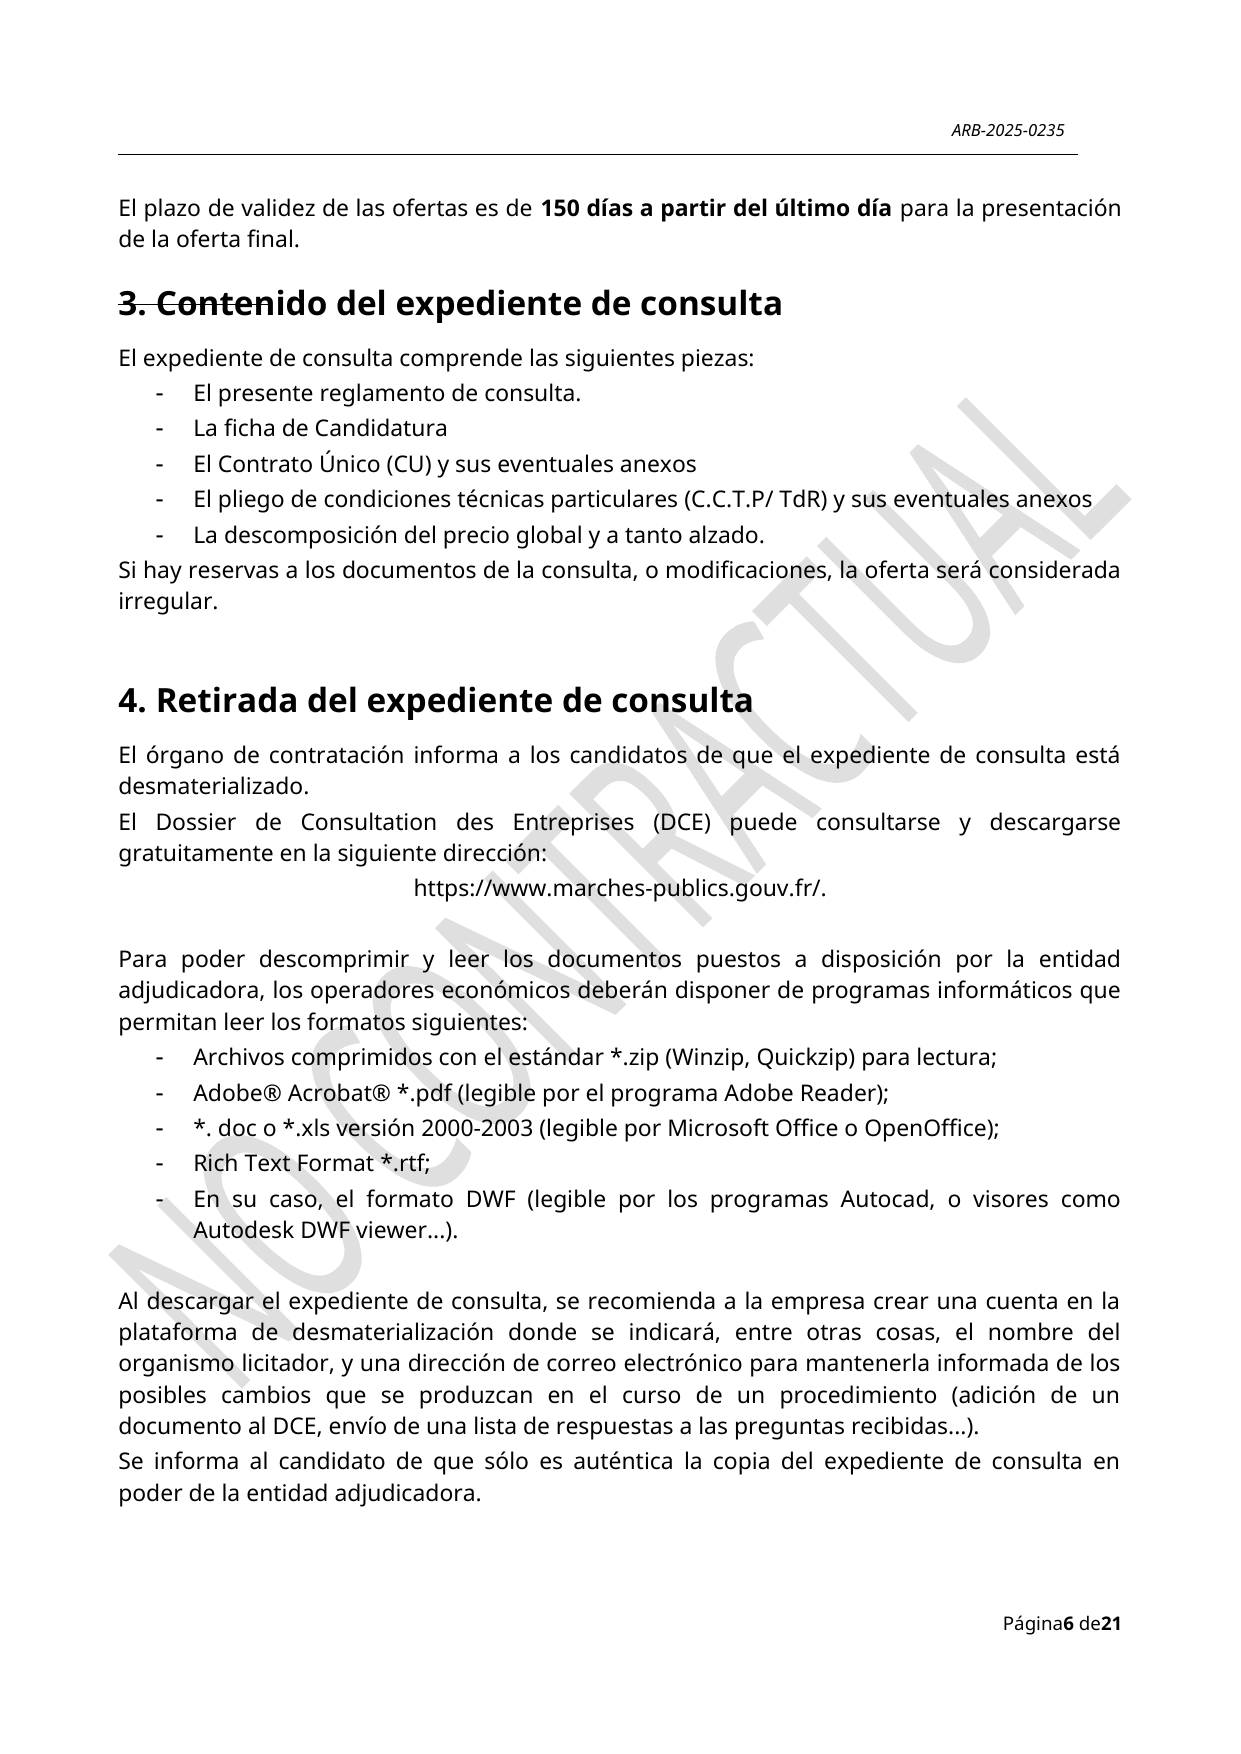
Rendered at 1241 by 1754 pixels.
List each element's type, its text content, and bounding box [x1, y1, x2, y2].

list La descomposición del precio global y a tanto alzado. [156, 519, 1122, 550]
list Rich Text Format *.rtf; [156, 1147, 1122, 1179]
list Adobe® Acrobat® *.pdf (legible por el programa Adobe Reader); [156, 1077, 1122, 1108]
text Si hay reservas a los documentos de la consulta, o modificaciones, la oferta será considerada irregular. [118, 554, 1122, 617]
list La ficha de Candidatura [156, 412, 1122, 444]
text Se informa al candidato de que sólo es auténtica la copia del expediente de consulta en poder de la entidad adjudicadora. [118, 1445, 1122, 1508]
list El pliego de condiciones técnicas particulares (C.C.T.P/ TdR) y sus eventuales anexos [156, 483, 1122, 514]
text Para poder descomprimir y leer los documentos puestos a disposición por la entidad adjudicadora, los operadores económicos deberán disponer de programas informáticos que permitan leer los formatos siguientes: [118, 943, 1122, 1037]
text El plazo de validez de las ofertas es de 150 días a partir del último día para la presentación de la oferta final. [118, 192, 1122, 254]
text Retirada del expediente de consulta [118, 677, 1122, 722]
list El presente reglamento de consulta. [156, 377, 1122, 408]
text Contenido del expediente de consulta [118, 279, 1122, 325]
list Archivos comprimidos con el estándar *.zip (Winzip, Quickzip) para lectura; [156, 1041, 1122, 1072]
list *. doc o *.xls versión 2000-2003 (legible por Microsoft Office o OpenOffice); [156, 1112, 1122, 1143]
list En su caso, el formato DWF (legible por los programas Autocad, o visores como Autodesk DWF viewer...). [156, 1183, 1122, 1245]
text El expediente de consulta comprende las siguientes piezas: [118, 342, 1122, 373]
text El órgano de contratación informa a los candidatos de que el expediente de consulta está desmaterializado. [118, 739, 1122, 802]
text El Dossier de Consultation des Entreprises (DCE) puede consultarse y descargarse gratuitamente en la siguiente dirección: [118, 806, 1122, 868]
text Al descargar el expediente de consulta, se recomienda a la empresa crear una cuenta en la plataforma de desmaterialización donde se indicará, entre otras cosas, el nombre del organismo licitador, y una dirección de correo electrónico para mantenerla informada de los posibles cambios que se produzcan en el curso de un procedimiento (adición de un documento al DCE, envío de una lista de respuestas a las preguntas recibidas...). [118, 1285, 1122, 1441]
list El Contrato Único (CU) y sus eventuales anexos [156, 448, 1122, 479]
text https://www.marches-publics.gouv.fr/. [118, 872, 1122, 904]
